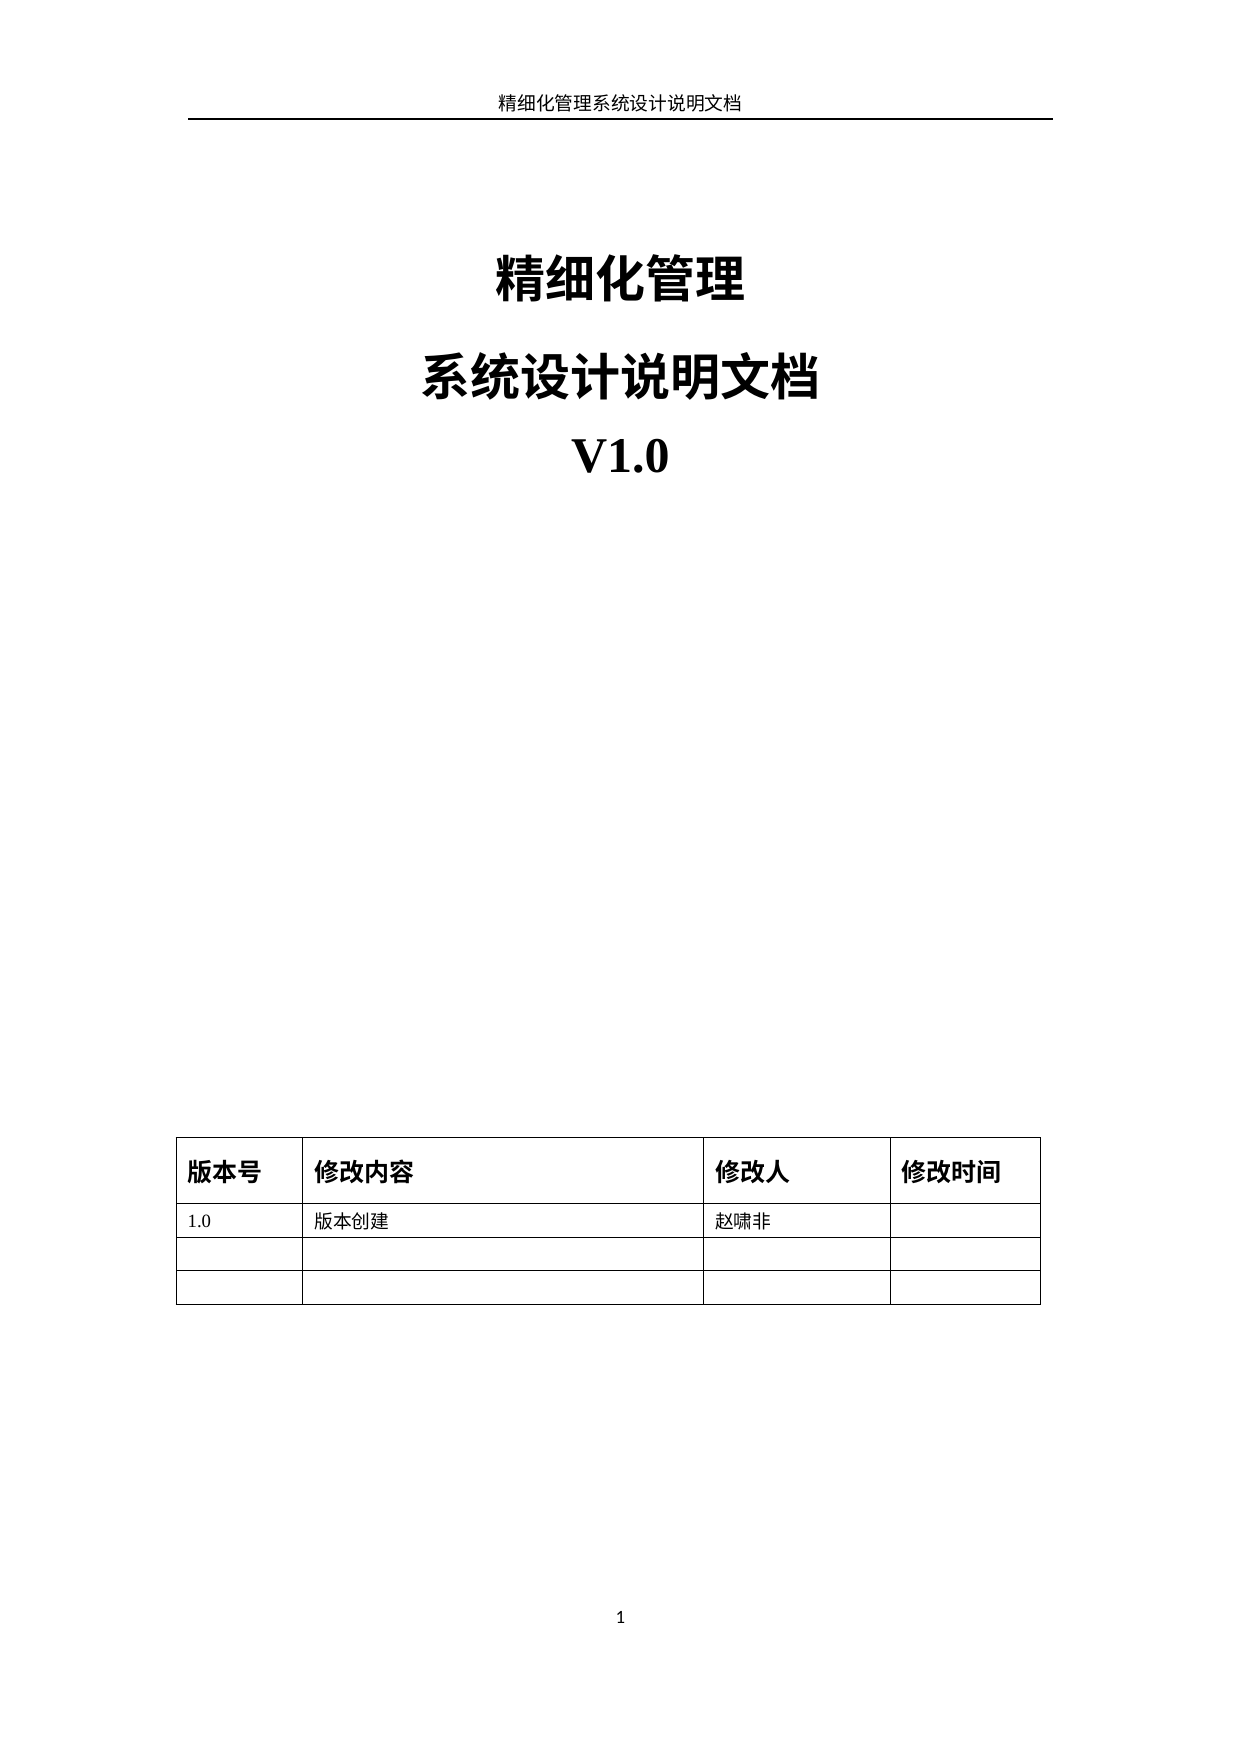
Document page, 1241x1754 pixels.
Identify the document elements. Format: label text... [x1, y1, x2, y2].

table_cell [891, 1238, 1040, 1270]
table_header 修改时间 [891, 1138, 1040, 1203]
table_header 修改内容 [303, 1138, 703, 1203]
text 系统设计说明文档 [187, 324, 1053, 422]
table_cell [177, 1238, 302, 1270]
table_cell [303, 1271, 703, 1304]
table_header 版本号 [177, 1138, 302, 1203]
text V1.0 [187, 422, 1053, 487]
table_cell 1.0 [177, 1204, 302, 1237]
table_cell 赵啸非 [704, 1204, 890, 1237]
table_cell [704, 1271, 890, 1304]
table_cell [891, 1271, 1040, 1304]
table_header 修改人 [704, 1138, 890, 1203]
text 精细化管理 [187, 227, 1053, 324]
table_cell [303, 1238, 703, 1270]
table_cell 版本创建 [303, 1204, 703, 1237]
table_cell [704, 1238, 890, 1270]
table_cell [891, 1204, 1040, 1237]
table_cell [177, 1271, 302, 1304]
